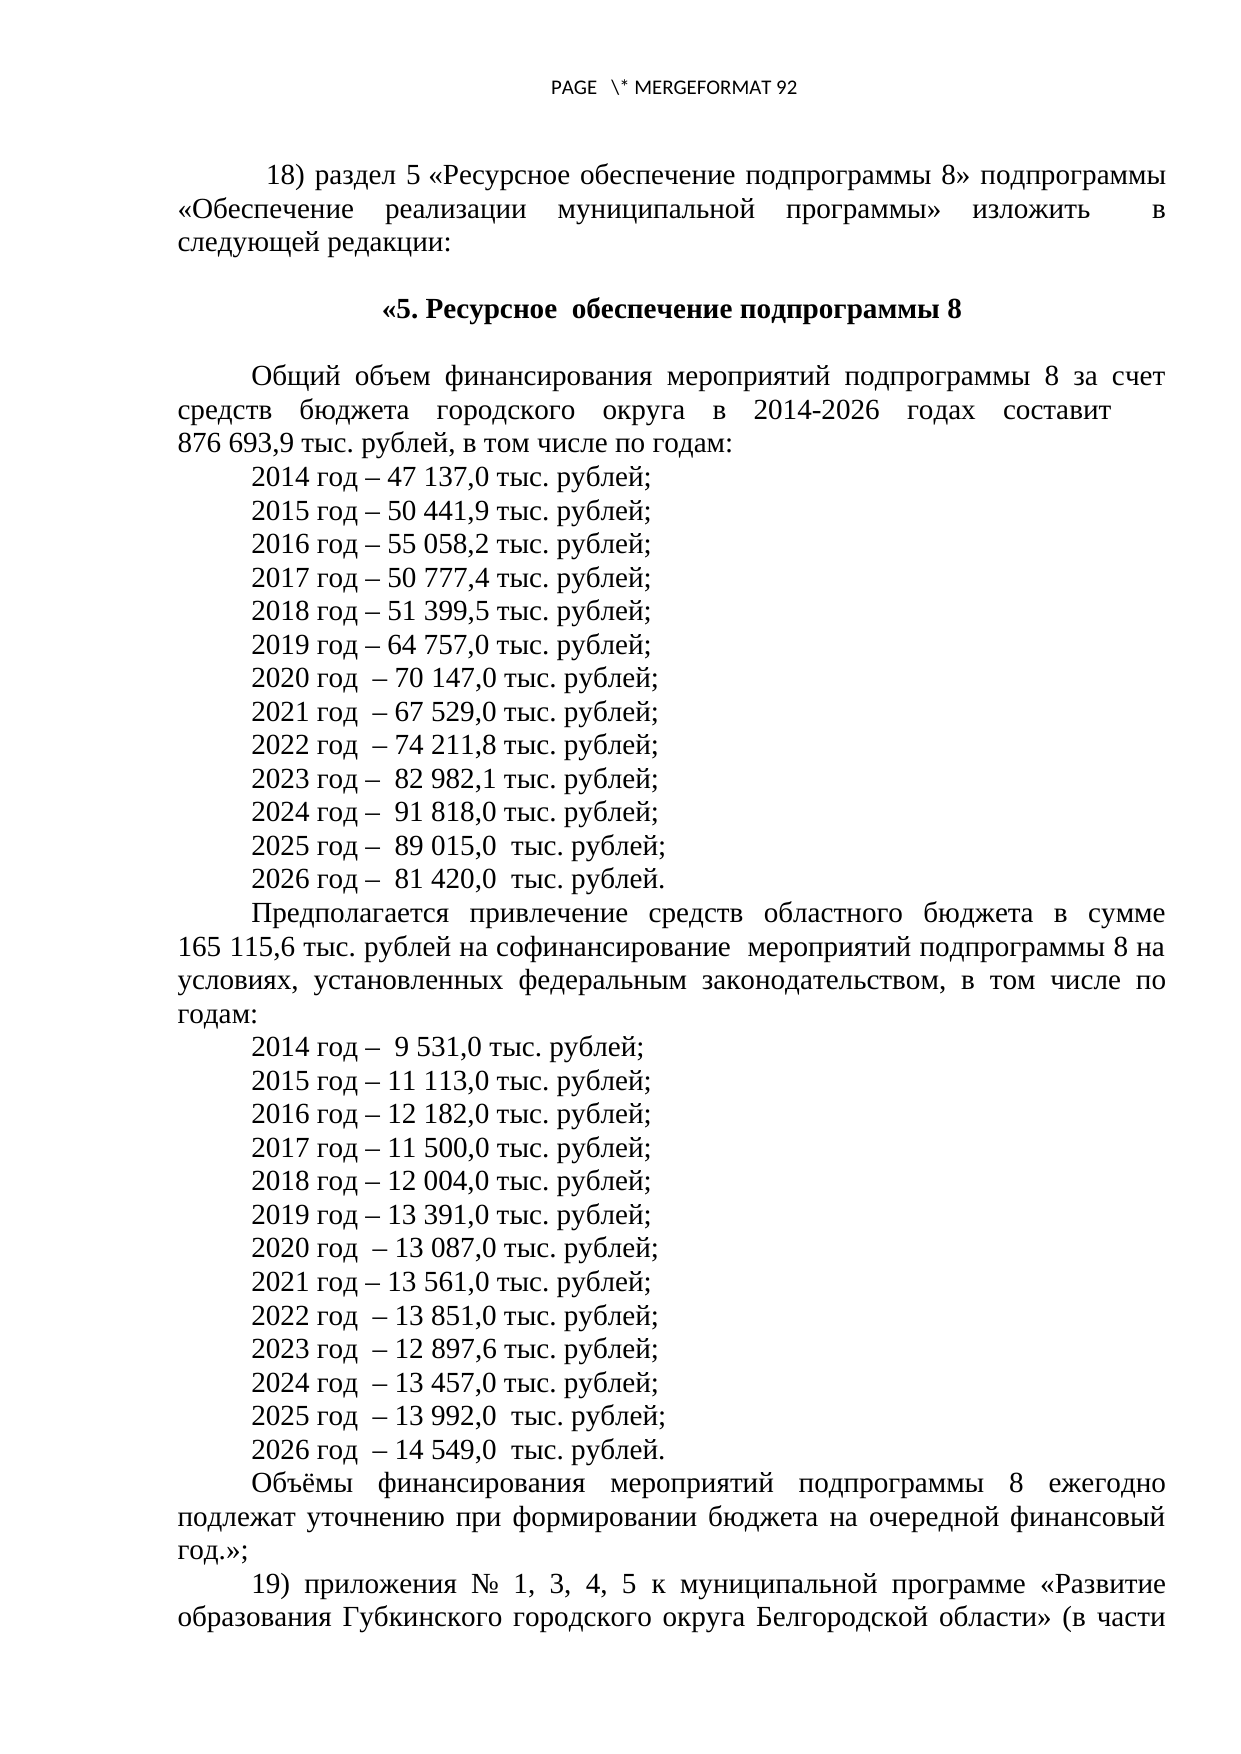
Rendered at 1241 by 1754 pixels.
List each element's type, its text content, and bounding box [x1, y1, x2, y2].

text 2025 год – 89 015,0 тыс. рублей; [177, 828, 1167, 862]
text 2020 год – 70 147,0 тыс. рублей; [177, 660, 1167, 694]
text Предполагается привлечение средств областного бюджета в сумме 165 115,6 тыс. рублей на софинансирование мероприятий подпрограммы 8 на условиях, установленных федеральным законодательством, в том числе по годам: [177, 895, 1167, 1029]
text 2024 год – 13 457,0 тыс. рублей; [177, 1365, 1167, 1398]
text 2018 год – 51 399,5 тыс. рублей; [177, 593, 1167, 627]
text 2016 год – 12 182,0 тыс. рублей; [177, 1096, 1167, 1130]
text 2023 год – 12 897,6 тыс. рублей; [177, 1331, 1167, 1365]
text 2015 год – 11 113,0 тыс. рублей; [177, 1063, 1167, 1096]
text 2024 год – 91 818,0 тыс. рублей; [177, 794, 1167, 828]
text 2014 год – 9 531,0 тыс. рублей; [177, 1029, 1167, 1063]
text «5. Ресурсное обеспечение подпрограммы 8 [177, 291, 1167, 325]
text 2014 год – 47 137,0 тыс. рублей; [177, 459, 1167, 493]
text 2015 год – 50 441,9 тыс. рублей; [177, 493, 1167, 526]
text 2017 год – 50 777,4 тыс. рублей; [177, 560, 1167, 593]
text Общий объем финансирования мероприятий подпрограммы 8 за счет средств бюджета городского округа в 2014-2026 годах составит 876 693,9 тыс. рублей, в том числе по годам: [177, 358, 1167, 459]
text 2019 год – 64 757,0 тыс. рублей; [177, 627, 1167, 660]
text 2017 год – 11 500,0 тыс. рублей; [177, 1130, 1167, 1163]
text Объёмы финансирования мероприятий подпрограммы 8 ежегодно подлежат уточнению при формировании бюджета на очередной финансовый год.»; [177, 1465, 1167, 1566]
text 2025 год – 13 992,0 тыс. рублей; [177, 1398, 1167, 1432]
text 2023 год – 82 982,1 тыс. рублей; [177, 761, 1167, 794]
text 2022 год – 13 851,0 тыс. рублей; [177, 1298, 1167, 1331]
text 18) раздел 5 «Ресурсное обеспечение подпрограммы 8» подпрограммы «Обеспечение реализации муниципальной программы» изложить в следующей редакции: [177, 157, 1167, 258]
text 2019 год – 13 391,0 тыс. рублей; [177, 1197, 1167, 1231]
text 2021 год – 13 561,0 тыс. рублей; [177, 1264, 1167, 1298]
text 2022 год – 74 211,8 тыс. рублей; [177, 727, 1167, 761]
text 2026 год – 14 549,0 тыс. рублей. [177, 1432, 1167, 1465]
text 2016 год – 55 058,2 тыс. рублей; [177, 526, 1167, 560]
text 2021 год – 67 529,0 тыс. рублей; [177, 694, 1167, 727]
text 2020 год – 13 087,0 тыс. рублей; [177, 1231, 1167, 1264]
text 2026 год – 81 420,0 тыс. рублей. [177, 862, 1167, 895]
text 2018 год – 12 004,0 тыс. рублей; [177, 1163, 1167, 1197]
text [177, 1566, 1167, 1633]
